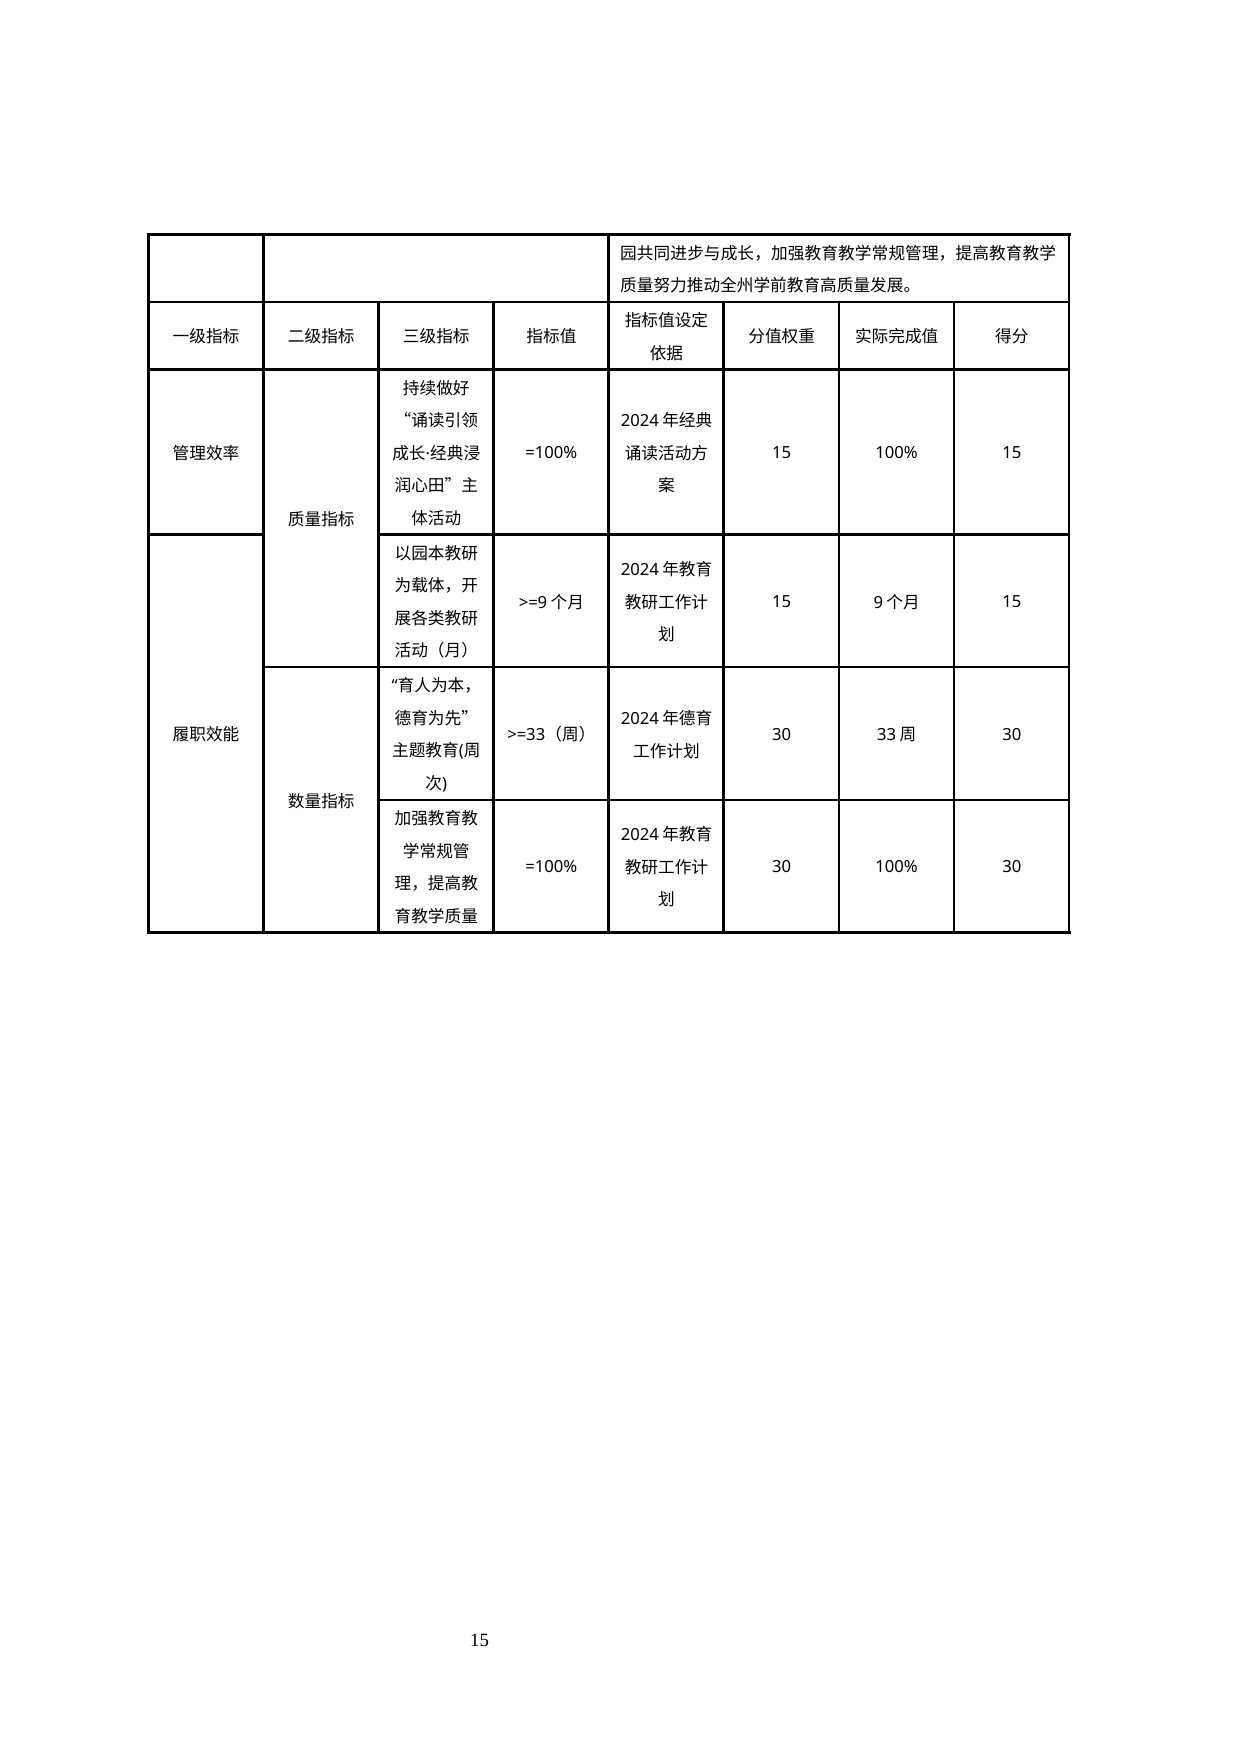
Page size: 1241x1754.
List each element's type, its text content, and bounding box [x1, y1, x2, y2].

table_cell 分值权重 [725, 303, 838, 368]
table_cell 100% [840, 371, 953, 533]
table_cell 33周 [840, 668, 953, 798]
table_cell 2024年教育教研工作计划 [610, 801, 722, 931]
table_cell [610, 236, 1068, 301]
table_cell 质量指标 [265, 371, 377, 666]
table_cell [265, 236, 607, 301]
table_cell 指标值设定依据 [610, 303, 722, 368]
table_cell “育人为本，德育为先”主题教育(周次) [380, 668, 492, 798]
table_cell 15 [725, 536, 838, 666]
table_cell 持续做好“诵读引领成长·经典浸润心田”主体活动 [380, 371, 492, 533]
table_cell =100% [495, 801, 607, 931]
table_cell 100% [840, 801, 953, 931]
table_cell 实际完成值 [840, 303, 953, 368]
table_cell 二级指标 [265, 303, 377, 368]
table_cell 以园本教研为载体，开展各类教研活动（月） [380, 536, 492, 666]
table_cell >=9个月 [495, 536, 607, 666]
table_cell 30 [955, 801, 1068, 931]
table_cell 30 [725, 668, 838, 798]
table_cell 15 [955, 371, 1068, 533]
table_cell 履职效能 [150, 536, 262, 931]
table_cell 15 [725, 371, 838, 533]
table_cell 管理效率 [150, 371, 262, 533]
table_cell 数量指标 [265, 668, 377, 931]
table_cell 30 [955, 668, 1068, 798]
table_cell 9个月 [840, 536, 953, 666]
table_cell 2024年德育工作计划 [610, 668, 722, 798]
table_cell 一级指标 [150, 303, 262, 368]
table_cell >=33（周） [495, 668, 607, 798]
table_cell 2024年经典诵读活动方案 [610, 371, 722, 533]
table_cell 15 [955, 536, 1068, 666]
table_cell 指标值 [495, 303, 607, 368]
table_cell 30 [725, 801, 838, 931]
table_cell 三级指标 [380, 303, 492, 368]
table_cell =100% [495, 371, 607, 533]
table_cell 加强教育教学常规管理，提高教育教学质量 [380, 801, 492, 931]
table_cell 2024年教育教研工作计划 [610, 536, 722, 666]
table_cell 得分 [955, 303, 1068, 368]
